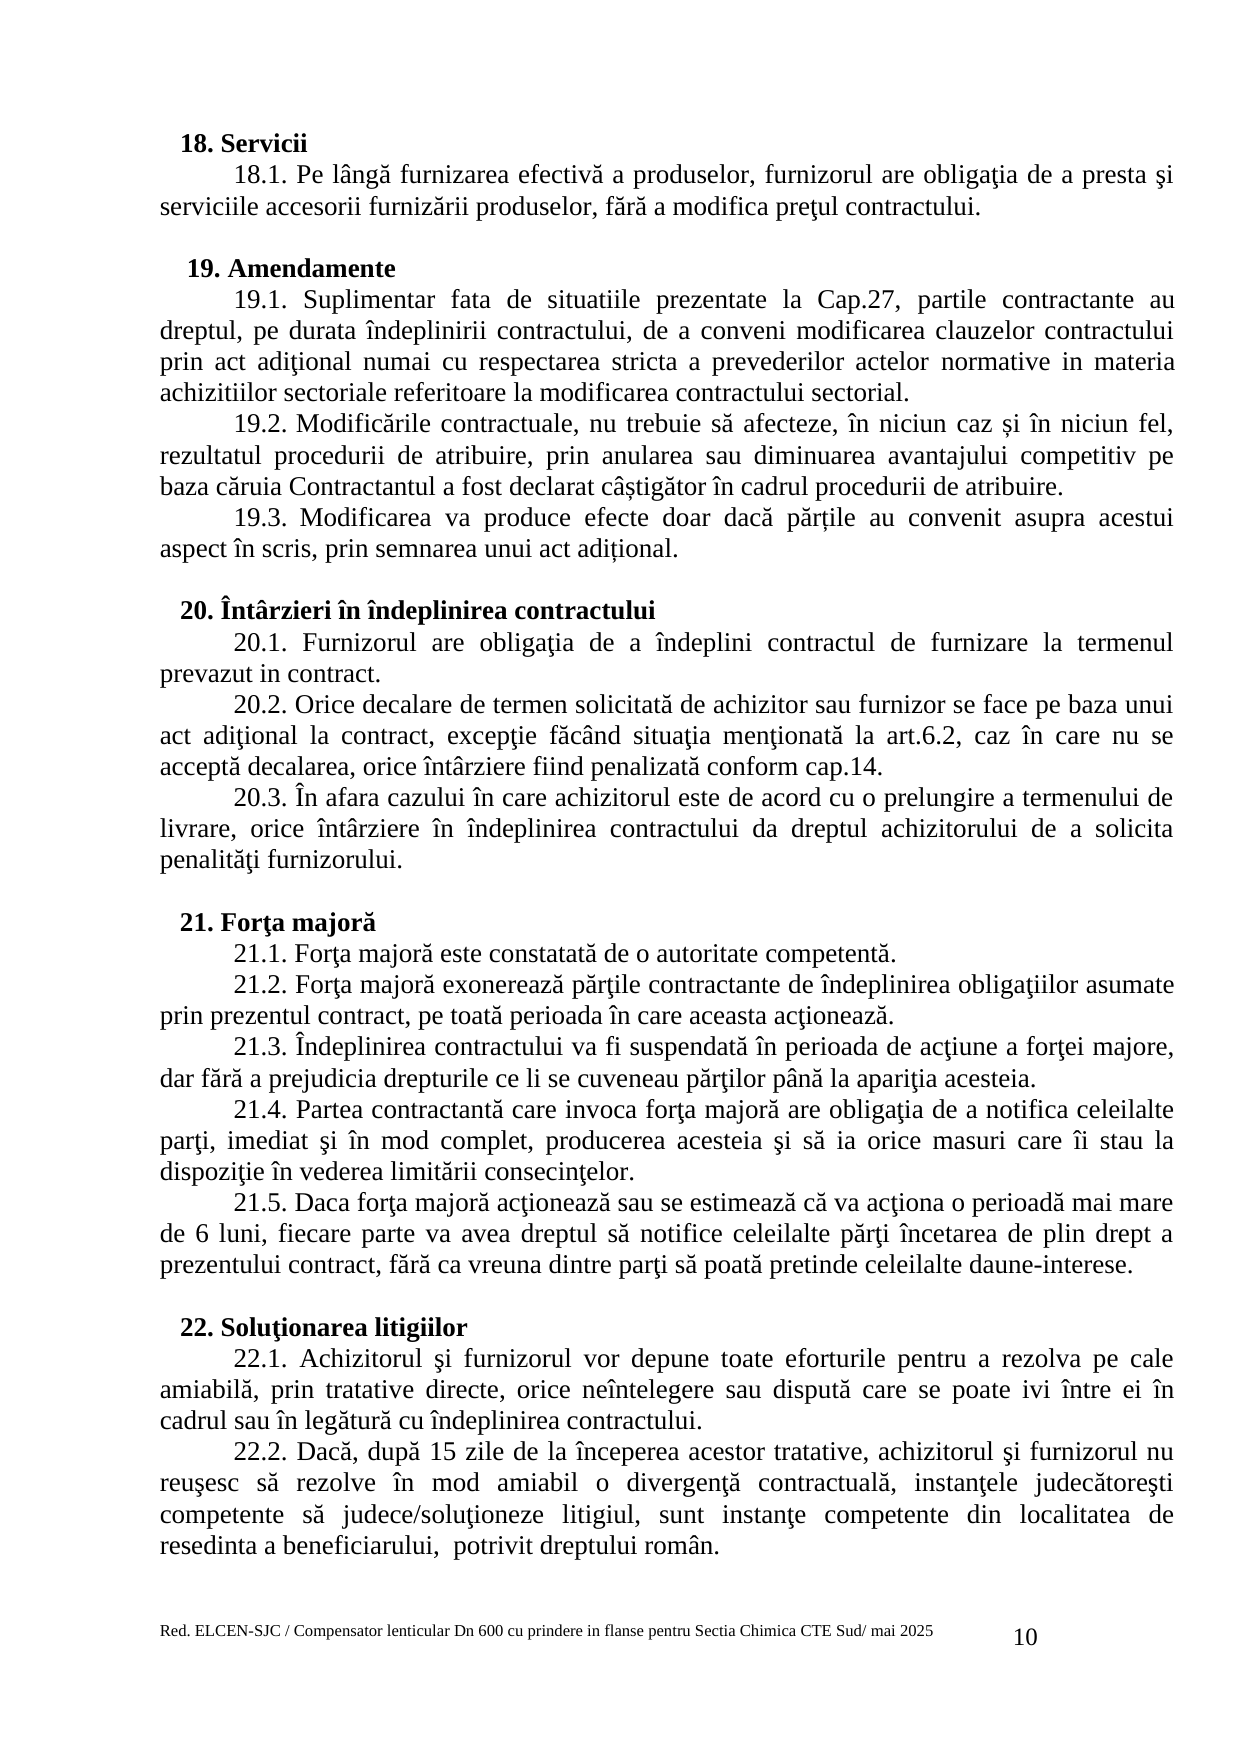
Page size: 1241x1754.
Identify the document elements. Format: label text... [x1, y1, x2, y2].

text 20. Întârzieri în îndeplinirea contractului [159, 594, 1175, 626]
text 19.2. Modificările contractuale, nu trebuie să afecteze, în niciun caz și în niciun fel, rezultatul procedurii de atribuire, prin anularea sau diminuarea avantajului competitiv pe baza căruia Contractantul a fost declarat câștigător în cadrul procedurii de atribuire. [159, 408, 1175, 501]
text 18.1. Pe lângă furnizarea efectivă a produselor, furnizorul are obligaţia de a presta şi serviciile accesorii furnizării produselor, fără a modifica preţul contractului. [159, 158, 1175, 221]
text 22.1. Achizitorul şi furnizorul vor depune toate eforturile pentru a rezolva pe cale amiabilă, prin tratative directe, orice neîntelegere sau dispută care se poate ivi între ei în cadrul sau în legătură cu îndeplinirea contractului. [159, 1342, 1175, 1435]
text 21. Forţa majoră [159, 906, 1175, 937]
text 21.1. Forţa majoră este constatată de o autoritate competentă. [159, 937, 1175, 968]
text 18. Servicii [159, 127, 1175, 158]
list 19.3. Modificarea va produce efecte doar dacă părțile au convenit asupra acestui aspect în scris, prin semnarea unui act adițional. [159, 501, 1175, 563]
text 22.2. Dacă, după 15 zile de la începerea acestor tratative, achizitorul şi furnizorul nu reuşesc să rezolve în mod amiabil o divergenţă contractuală, instanţele judecătoreşti competente să judece/soluţioneze litigiul, sunt instanţe competente din localitatea de resedinta a beneficiarului, potrivit dreptului român. [159, 1435, 1175, 1560]
text 21.2. Forţa majoră exonerează părţile contractante de îndeplinirea obligaţiilor asumate prin prezentul contract, pe toată perioada în care aceasta acţionează. [159, 968, 1175, 1031]
text 21.4. Partea contractantă care invoca forţa majoră are obligaţia de a notifica celeilalte parţi, imediat şi în mod complet, producerea acesteia şi să ia orice masuri care îi stau la dispoziţie în vederea limitării consecinţelor. [159, 1093, 1175, 1186]
text 20.3. În afara cazului în care achizitorul este de acord cu o prelungire a termenului de livrare, orice întârziere în îndeplinirea contractului da dreptul achizitorului de a solicita penalităţi furnizorului. [159, 781, 1175, 875]
text 20.2. Orice decalare de termen solicitată de achizitor sau furnizor se face pe baza unui act adiţional la contract, excepţie făcând situaţia menţionată la art.6.2, caz în care nu se acceptă decalarea, orice întârziere fiind penalizată conform cap.14. [159, 688, 1175, 781]
text 22. Soluţionarea litigiilor [159, 1311, 1175, 1342]
text 19.1. Suplimentar fata de situatiile prezentate la Cap.27, partile contractante au dreptul, pe durata îndeplinirii contractului, de a conveni modificarea clauzelor contractului prin act adiţional numai cu respectarea stricta a prevederilor actelor normative in materia achizitiilor sectoriale referitoare la modificarea contractului sectorial. [159, 283, 1175, 408]
text 19. Amendamente [159, 252, 1175, 283]
text 21.3. Îndeplinirea contractului va fi suspendată în perioada de acţiune a forţei majore, dar fără a prejudicia drepturile ce li se cuveneau părţilor până la apariţia acesteia. [159, 1031, 1175, 1093]
text 21.5. Daca forţa majoră acţionează sau se estimează că va acţiona o perioadă mai mare de 6 luni, fiecare parte va avea dreptul să notifice celeilalte părţi încetarea de plin drept a prezentului contract, fără ca vreuna dintre parţi să poată pretinde celeilalte daune-interese. [159, 1186, 1175, 1280]
text 20.1. Furnizorul are obligaţia de a îndeplini contractul de furnizare la termenul prevazut in contract. [159, 626, 1175, 688]
